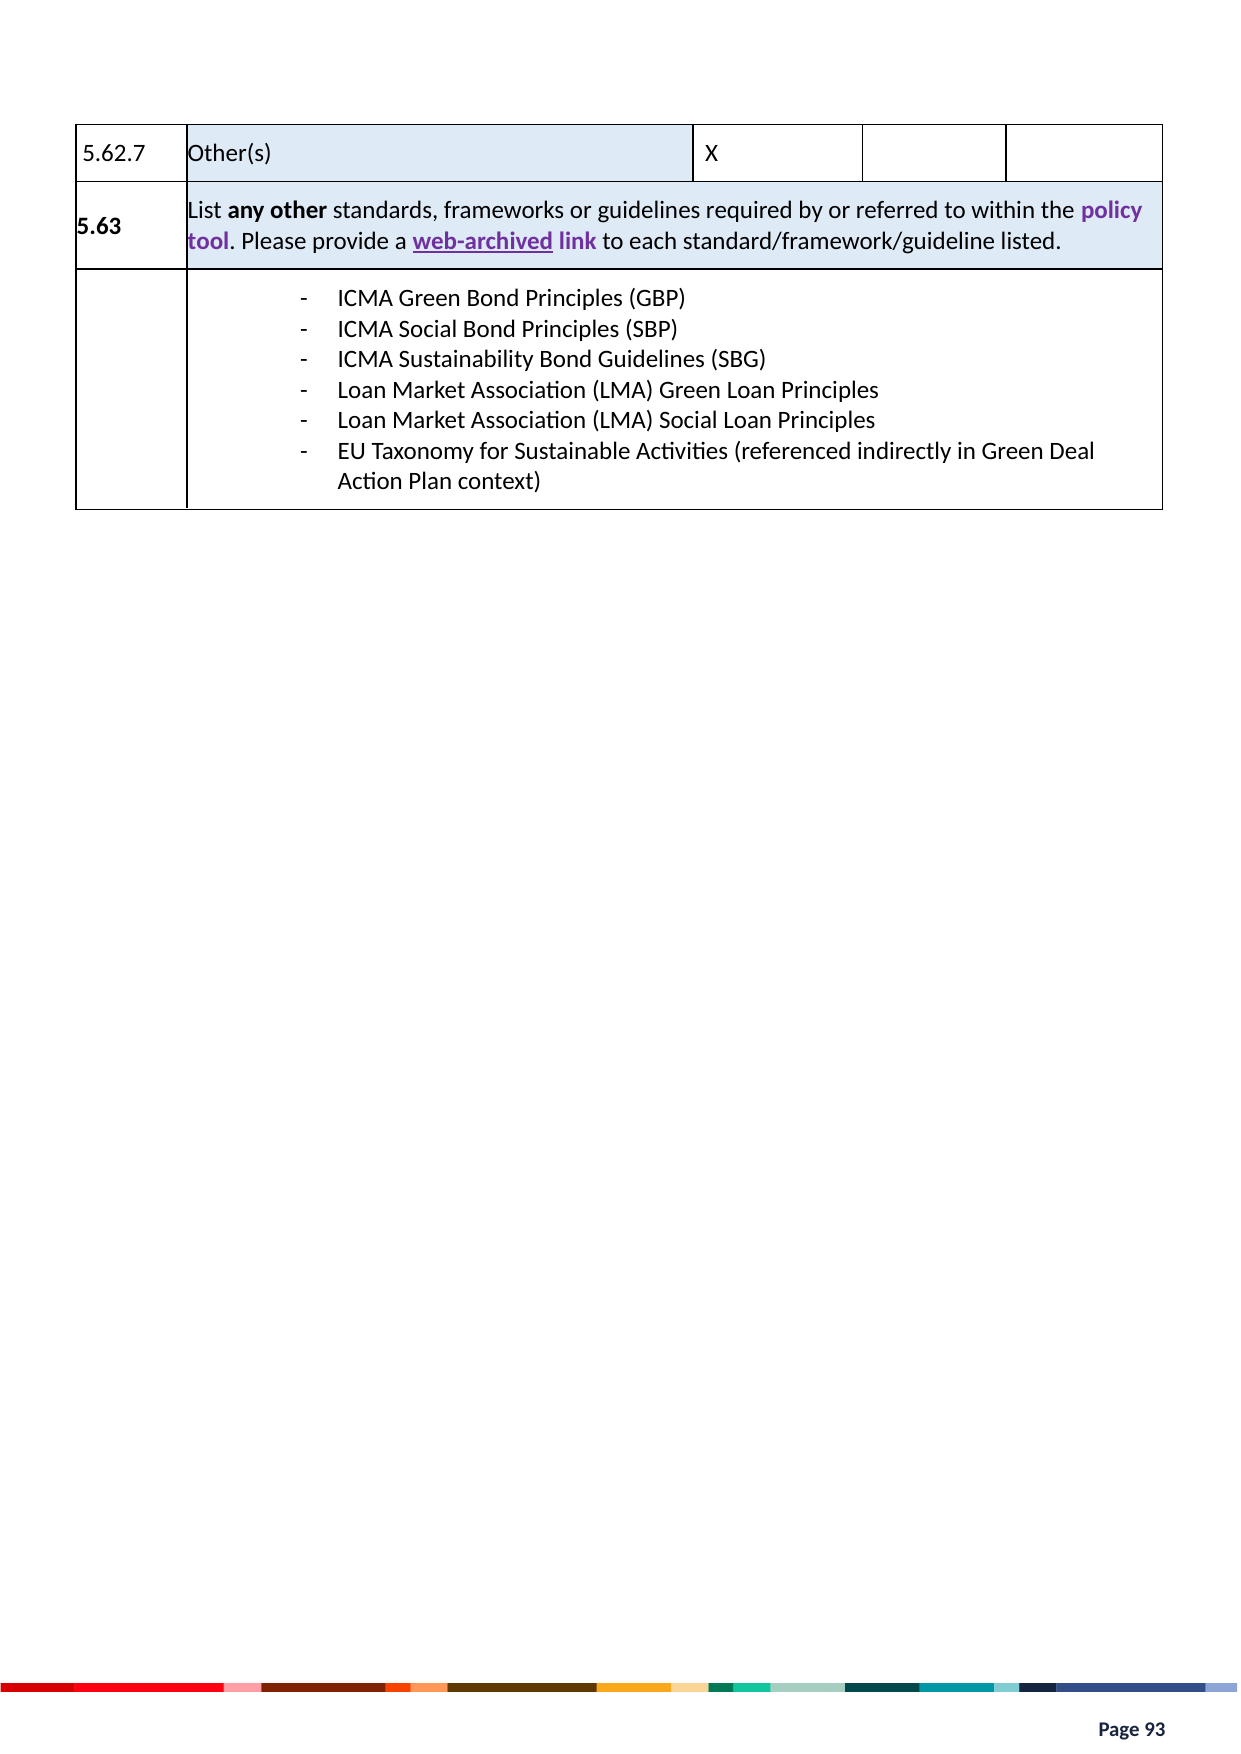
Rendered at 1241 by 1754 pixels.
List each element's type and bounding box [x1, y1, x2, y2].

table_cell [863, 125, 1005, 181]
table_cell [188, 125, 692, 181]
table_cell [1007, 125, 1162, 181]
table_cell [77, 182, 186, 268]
picture [0, 1683, 1236, 1692]
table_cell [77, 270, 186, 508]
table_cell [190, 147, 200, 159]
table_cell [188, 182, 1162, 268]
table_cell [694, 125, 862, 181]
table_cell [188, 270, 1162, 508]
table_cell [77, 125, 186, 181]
